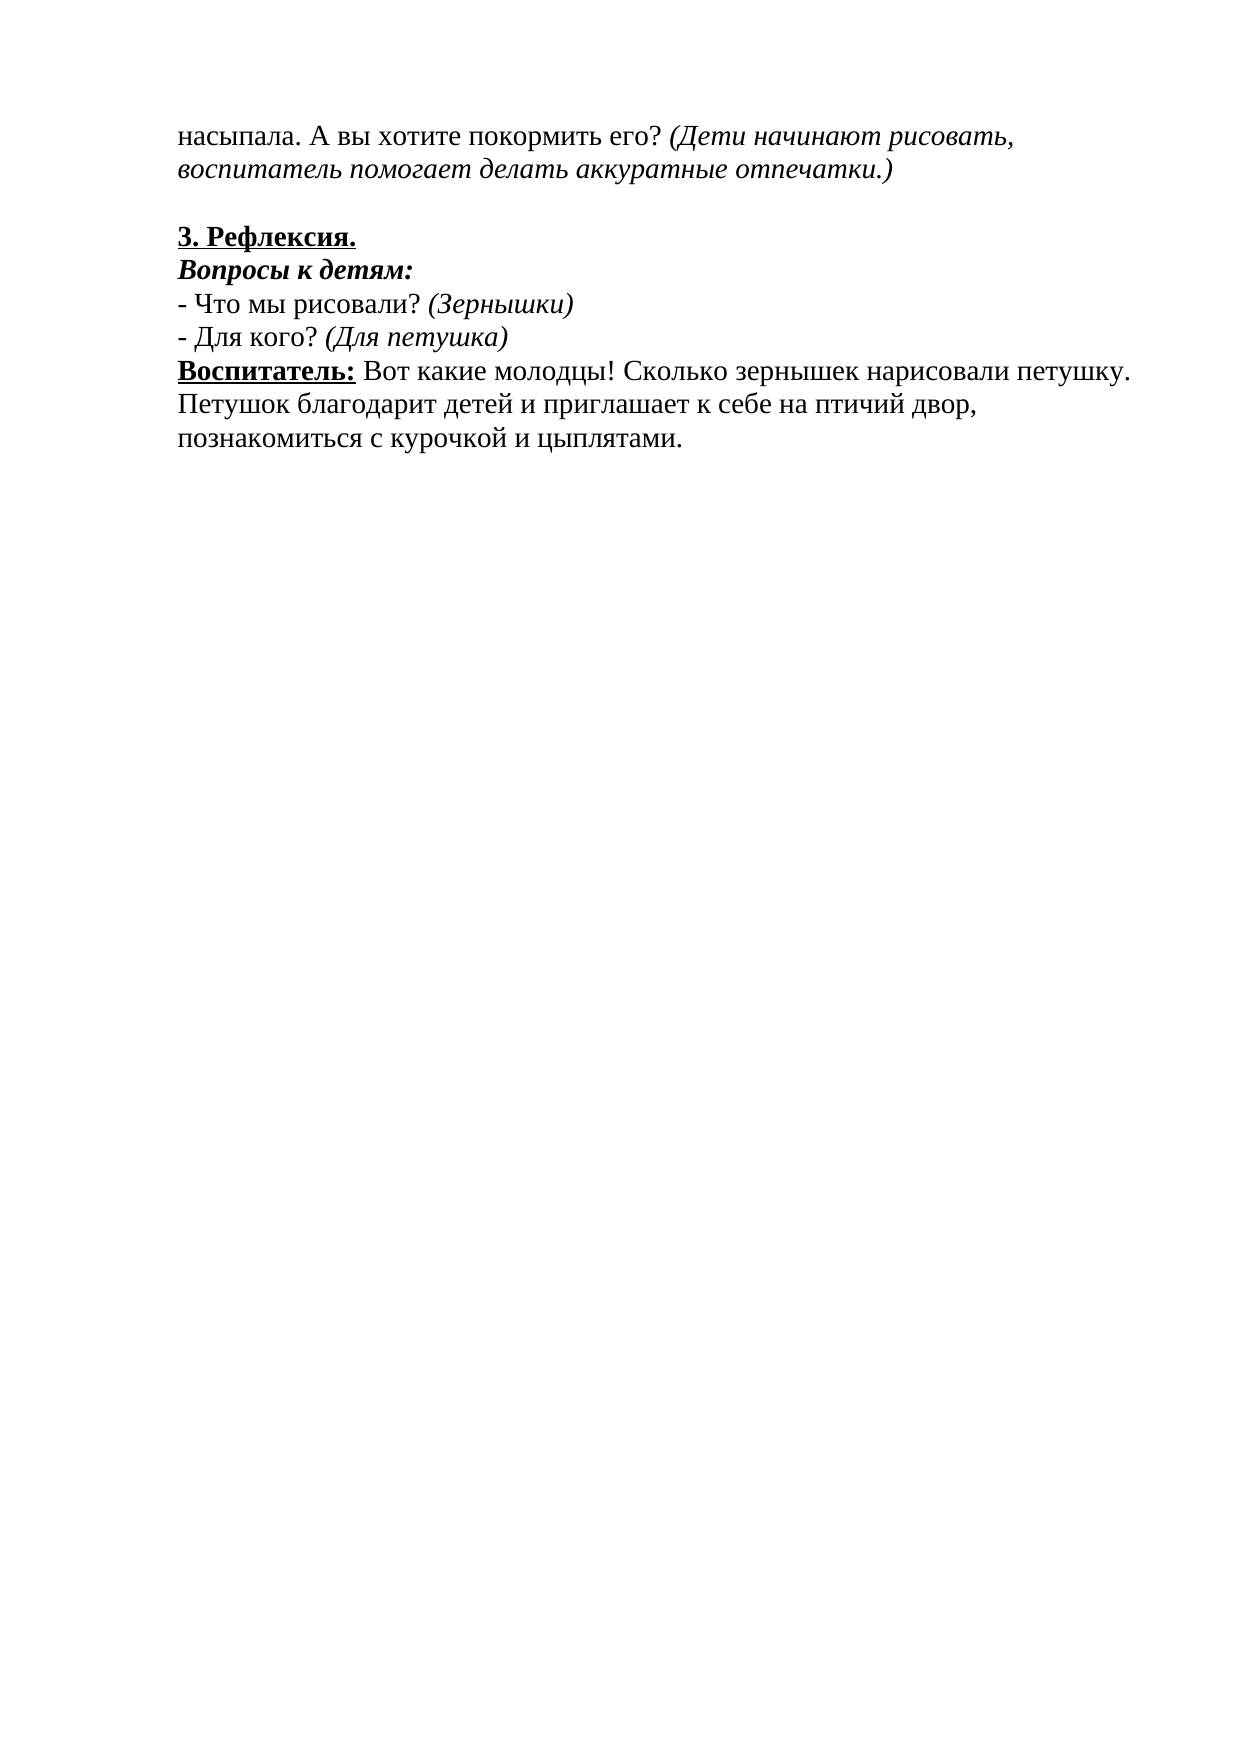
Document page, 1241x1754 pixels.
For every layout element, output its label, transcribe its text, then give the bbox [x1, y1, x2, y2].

text 3. Рефлексия. [177, 219, 1152, 252]
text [177, 118, 1152, 185]
text Воспитатель: Вот какие молодцы! Сколько зернышек нарисовали петушку. Петушок благодарит детей и приглашает к себе на птичий двор, познакомиться с курочкой и цыплятами. [177, 353, 1152, 453]
text - Что мы рисовали? (Зернышки) [177, 286, 1152, 319]
text Вопросы к детям: [177, 252, 1152, 286]
text - Для кого? (Для петушка) [177, 319, 1152, 353]
